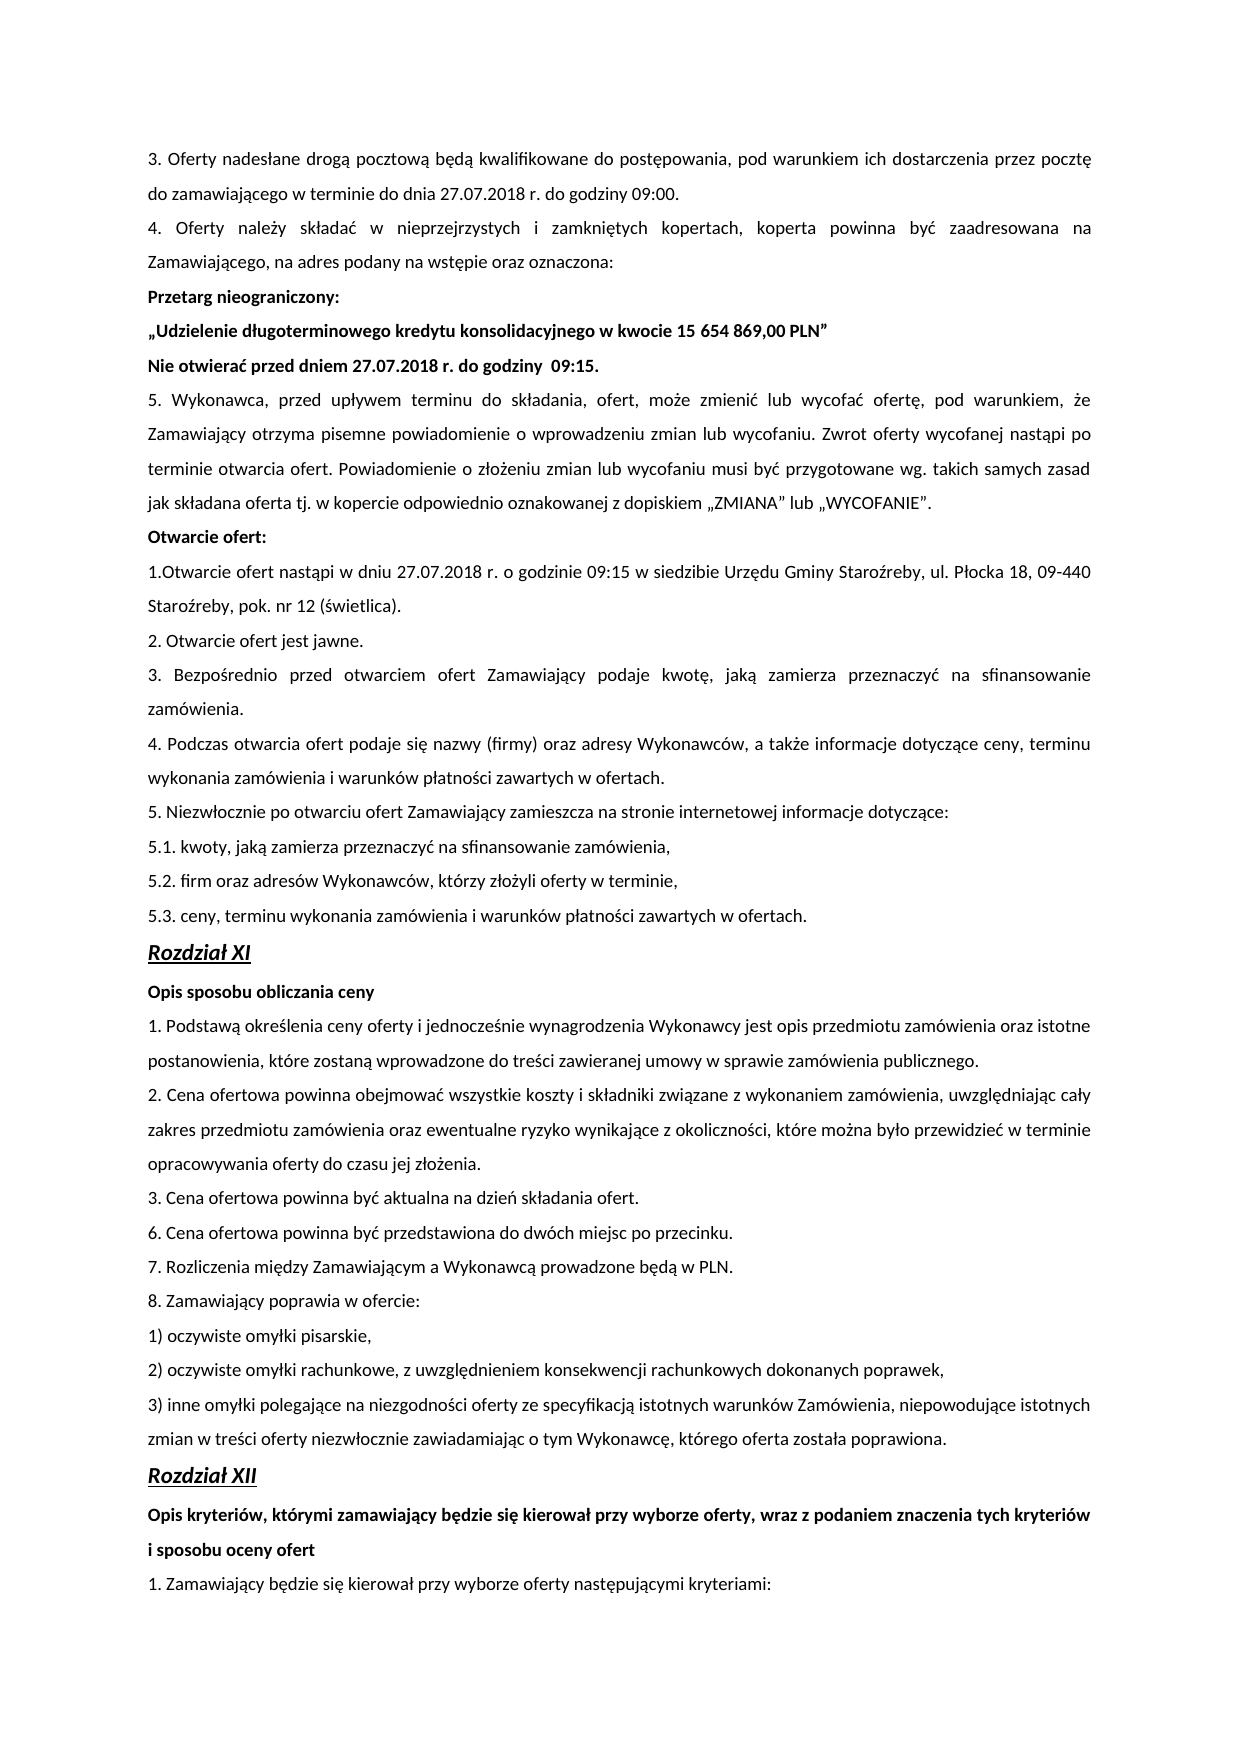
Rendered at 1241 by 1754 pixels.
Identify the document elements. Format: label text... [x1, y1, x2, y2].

text 5.3. ceny, terminu wykonania zamówienia i warunków płatności zawartych w ofertach. [148, 904, 1093, 927]
text 1. Zamawiający będzie się kierował przy wyborze oferty następującymi kryteriami: [148, 1572, 1093, 1595]
text 1.Otwarcie ofert nastąpi w dniu 27.07.2018 r. o godzinie 09:15 w siedzibie Urzędu Gminy Staroźreby, ul. Płocka 18, 09-440 Staroźreby, pok. nr 12 (świetlica). [148, 560, 1093, 617]
text 6. Cena ofertowa powinna być przedstawiona do dwóch miejsc po przecinku. [148, 1221, 1093, 1244]
text 4. Oferty należy składać w nieprzejrzystych i zamkniętych kopertach, koperta powinna być zaadresowana na Zamawiającego, na adres podany na wstępie oraz oznaczona: [148, 216, 1093, 274]
text 4. Podczas otwarcia ofert podaje się nazwy (firmy) oraz adresy Wykonawców, a także informacje dotyczące ceny, terminu wykonania zamówienia i warunków płatności zawartych w ofertach. [148, 732, 1093, 789]
text 5.2. firm oraz adresów Wykonawców, którzy złożyli oferty w terminie, [148, 869, 1093, 892]
text 3) inne omyłki polegające na niezgodności oferty ze specyfikacją istotnych warunków Zamówienia, niepowodujące istotnych zmian w treści oferty niezwłocznie zawiadamiając o tym Wykonawcę, którego oferta została poprawiona. [148, 1393, 1093, 1450]
text 5. Niezwłocznie po otwarciu ofert Zamawiający zamieszcza na stronie internetowej informacje dotyczące: [148, 801, 1093, 824]
text 3. Oferty nadesłane drogą pocztową będą kwalifikowane do postępowania, pod warunkiem ich dostarczenia przez pocztę do zamawiającego w terminie do dnia 27.07.2018 r. do godziny 09:00. [148, 148, 1093, 205]
text Rozdział XII [148, 1461, 1093, 1489]
text 2. Cena ofertowa powinna obejmować wszystkie koszty i składniki związane z wykonaniem zamówienia, uwzględniając cały zakres przedmiotu zamówienia oraz ewentualne ryzyko wynikające z okoliczności, które można było przewidzieć w terminie opracowywania oferty do czasu jej złożenia. [148, 1083, 1093, 1175]
text 1. Podstawą określenia ceny oferty i jednocześnie wynagrodzenia Wykonawcy jest opis przedmiotu zamówienia oraz istotne postanowienia, które zostaną wprowadzone do treści zawieranej umowy w sprawie zamówienia publicznego. [148, 1014, 1093, 1072]
text „Udzielenie długoterminowego kredytu konsolidacyjnego w kwocie 15 654 869,00 PLN” [148, 319, 1093, 342]
text 5.1. kwoty, jaką zamierza przeznaczyć na sfinansowanie zamówienia, [148, 835, 1093, 858]
text 2) oczywiste omyłki rachunkowe, z uwzględnieniem konsekwencji rachunkowych dokonanych poprawek, [148, 1358, 1093, 1381]
text Nie otwierać przed dniem 27.07.2018 r. do godziny 09:15. [148, 354, 1093, 377]
text 5. Wykonawca, przed upływem terminu do składania, ofert, może zmienić lub wycofać ofertę, pod warunkiem, że Zamawiający otrzyma pisemne powiadomienie o wprowadzeniu zmian lub wycofaniu. Zwrot oferty wycofanej nastąpi po terminie otwarcia ofert. Powiadomienie o złożeniu zmian lub wycofaniu musi być przygotowane wg. takich samych zasad jak składana oferta tj. w kopercie odpowiednio oznakowanej z dopiskiem „ZMIANA” lub „WYCOFANIE”. [148, 388, 1093, 514]
text 7. Rozliczenia między Zamawiającym a Wykonawcą prowadzone będą w PLN. [148, 1255, 1093, 1278]
text 1) oczywiste omyłki pisarskie, [148, 1324, 1093, 1347]
text 8. Zamawiający poprawia w ofercie: [148, 1289, 1093, 1312]
text 3. Bezpośrednio przed otwarciem ofert Zamawiający podaje kwotę, jaką zamierza przeznaczyć na sfinansowanie zamówienia. [148, 663, 1093, 721]
text Opis kryteriów, którymi zamawiający będzie się kierował przy wyborze oferty, wraz z podaniem znaczenia tych kryteriów i sposobu oceny ofert [148, 1503, 1093, 1561]
text Przetarg nieograniczony: [148, 285, 1093, 308]
text Otwarcie ofert: [148, 526, 1093, 549]
text 2. Otwarcie ofert jest jawne. [148, 629, 1093, 652]
text 3. Cena ofertowa powinna być aktualna na dzień składania ofert. [148, 1186, 1093, 1209]
text Opis sposobu obliczania ceny [148, 980, 1093, 1003]
text Rozdział XI [148, 938, 1093, 966]
